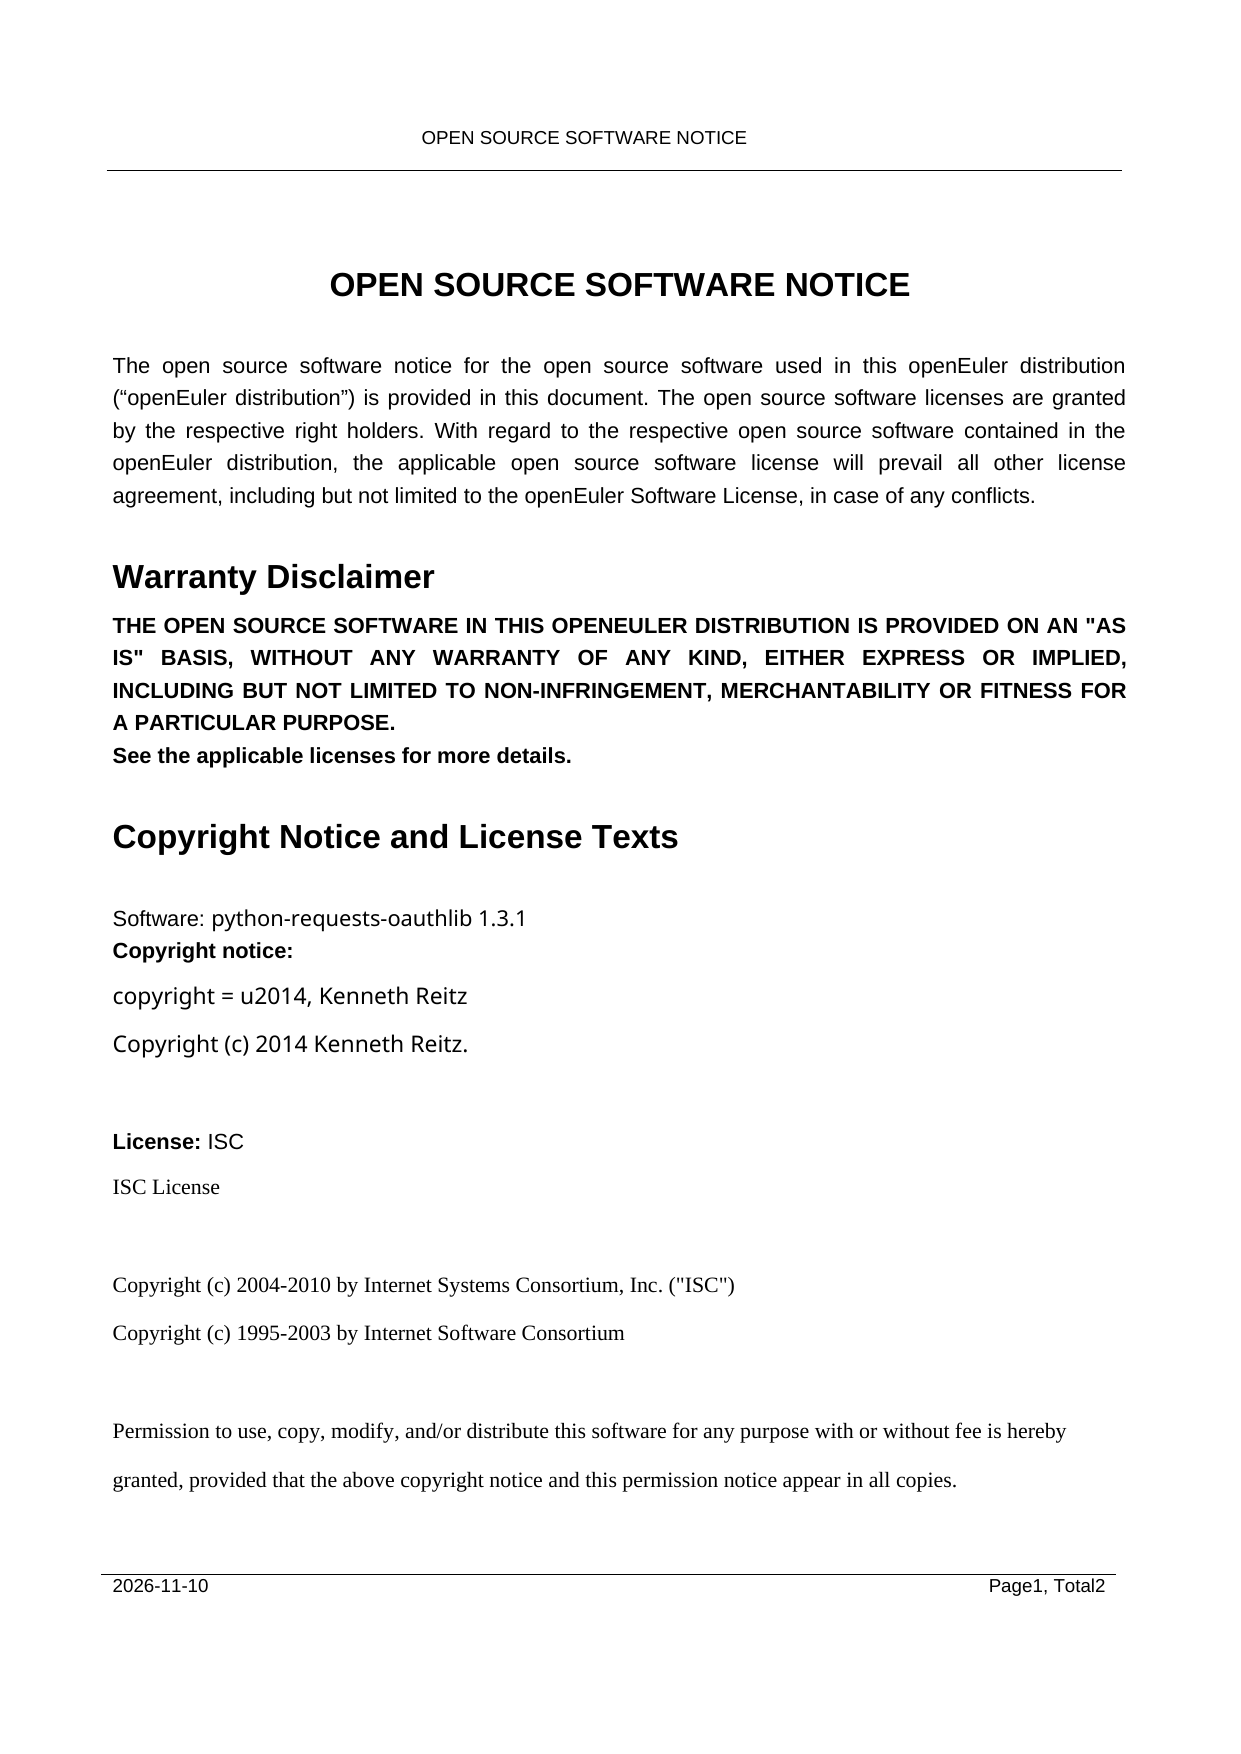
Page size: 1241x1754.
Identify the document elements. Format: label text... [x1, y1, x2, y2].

text The open source software notice for the open source software used in this openEuler distribution (“openEuler distribution”) is provided in this document. The open source software licenses are granted by the respective right holders. With regard to the respective open source software contained in the openEuler distribution, the applicable open source software license will prevail all other license agreement, including but not limited to the openEuler Software License, in case of any conflicts. [112, 349, 1128, 511]
text OPEN SOURCE SOFTWARE NOTICE [112, 251, 1128, 316]
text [112, 1170, 1128, 1495]
text Warranty Disclaimer [112, 544, 1128, 609]
text Copyright Notice and License Texts [112, 804, 1128, 869]
text Software: python-requests-oauthlib 1.3.1 [112, 901, 1128, 934]
text THE OPEN SOURCE SOFTWARE IN THIS OPENEULER DISTRIBUTION IS PROVIDED ON AN "AS IS" BASIS, WITHOUT ANY WARRANTY OF ANY KIND, EITHER EXPRESS OR IMPLIED, INCLUDING BUT NOT LIMITED TO NON-INFRINGEMENT, MERCHANTABILITY OR FITNESS FOR A PARTICULAR PURPOSE. See the applicable licenses for more details. [112, 609, 1128, 771]
text License: ISC [112, 1125, 1128, 1158]
text Copyright notice: [112, 934, 1128, 966]
text copyright = u2014, Kenneth Reitz Copyright (c) 2014 Kenneth Reitz. [112, 979, 1128, 1109]
